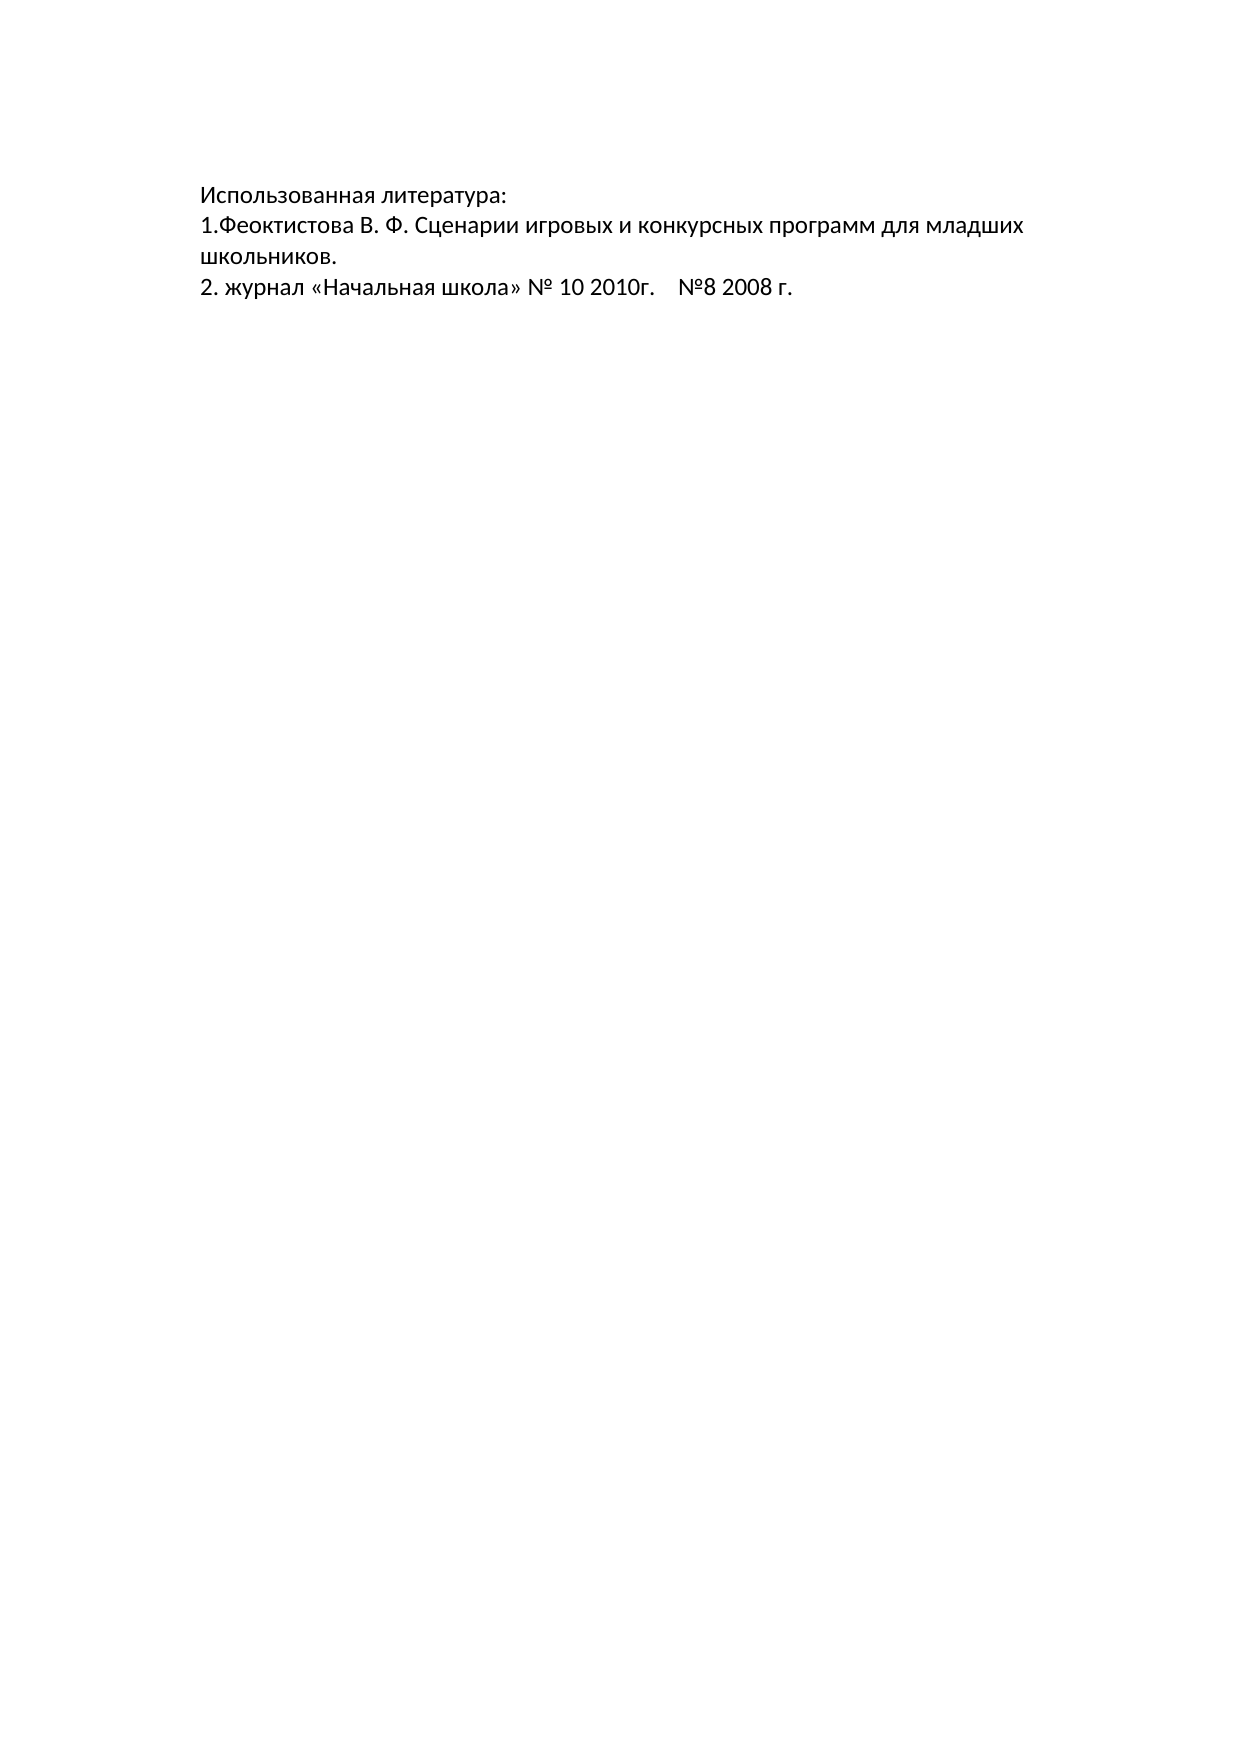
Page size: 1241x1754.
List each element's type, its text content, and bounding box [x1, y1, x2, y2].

text 2. журнал «Начальная школа» № 10 2010г. №8 2008 г. [200, 271, 1152, 301]
text 1.Феоктистова В. Ф. Сценарии игровых и конкурсных программ для младших школьников. [200, 210, 1152, 271]
text Использованная литература: [200, 179, 1152, 210]
